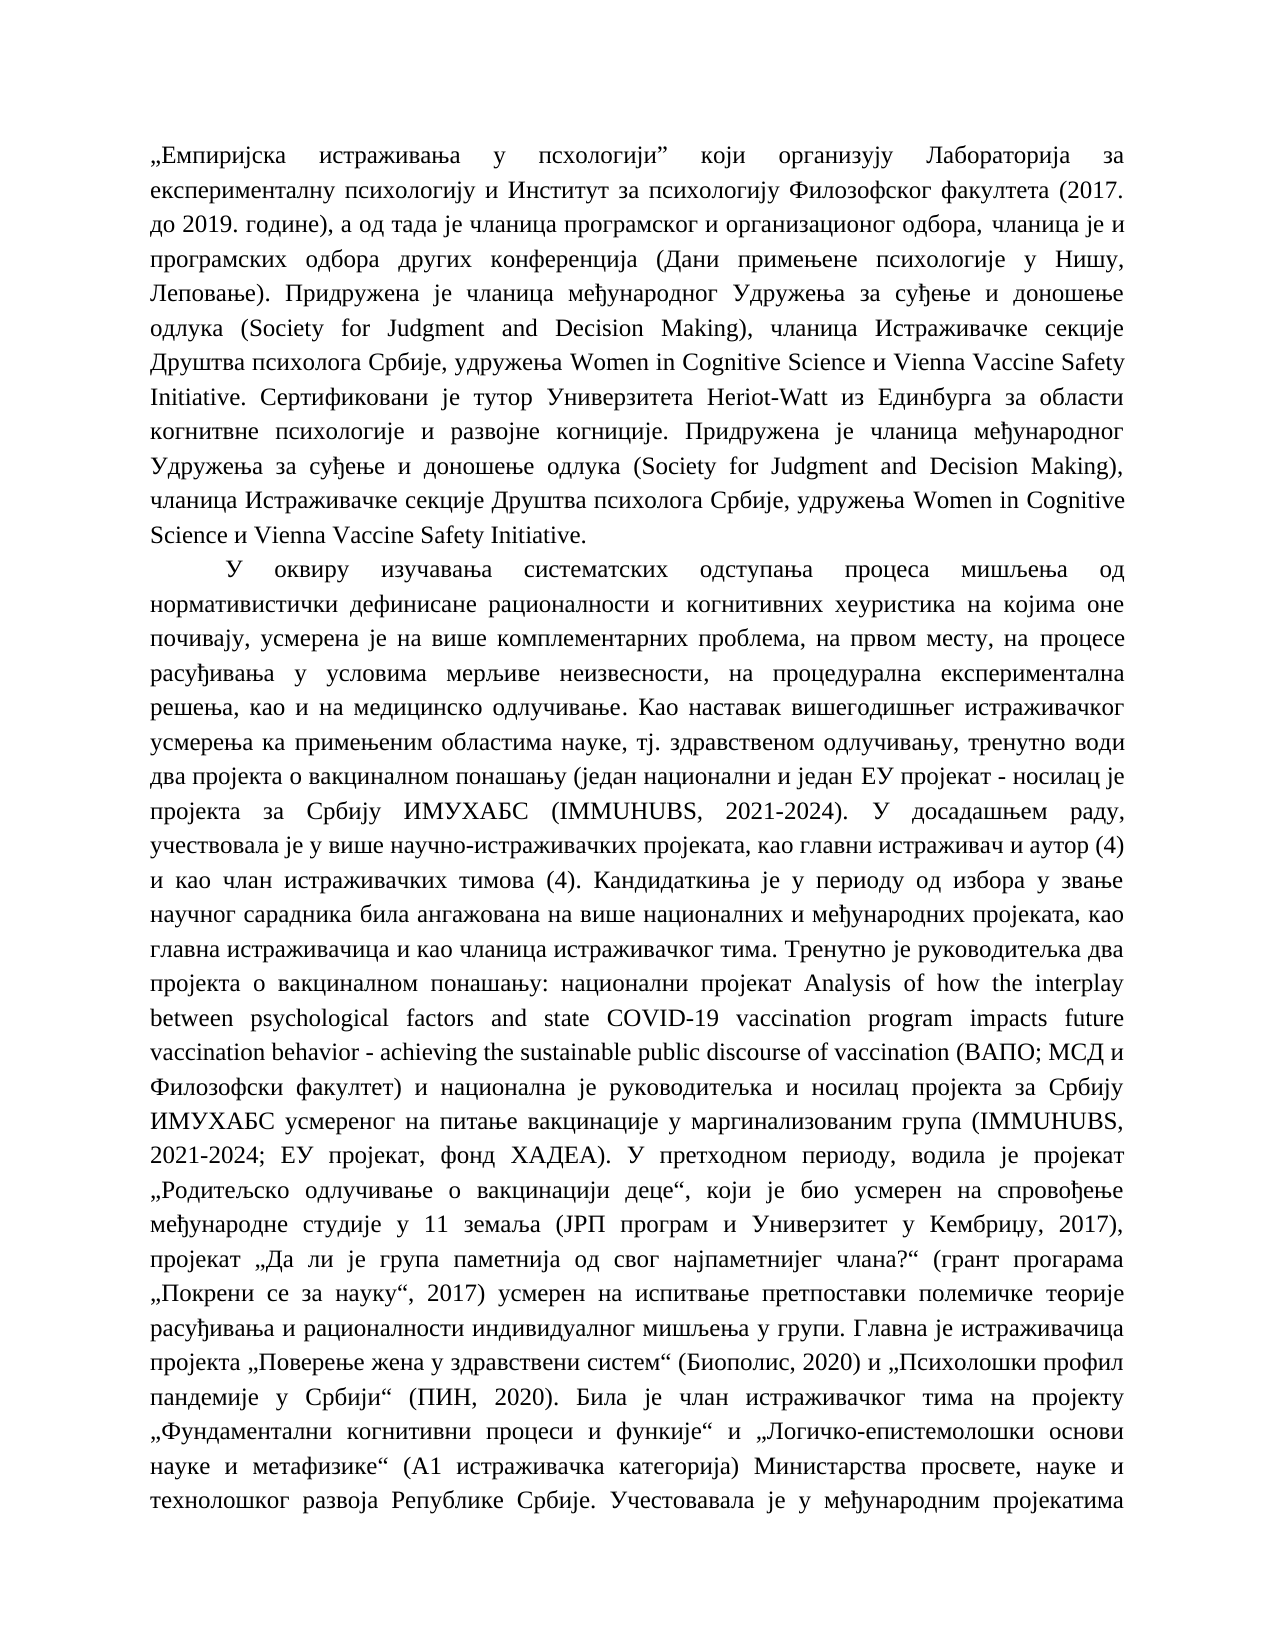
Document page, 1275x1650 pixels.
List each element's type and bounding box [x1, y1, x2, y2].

text [150, 141, 1125, 549]
text [150, 554, 1125, 1514]
